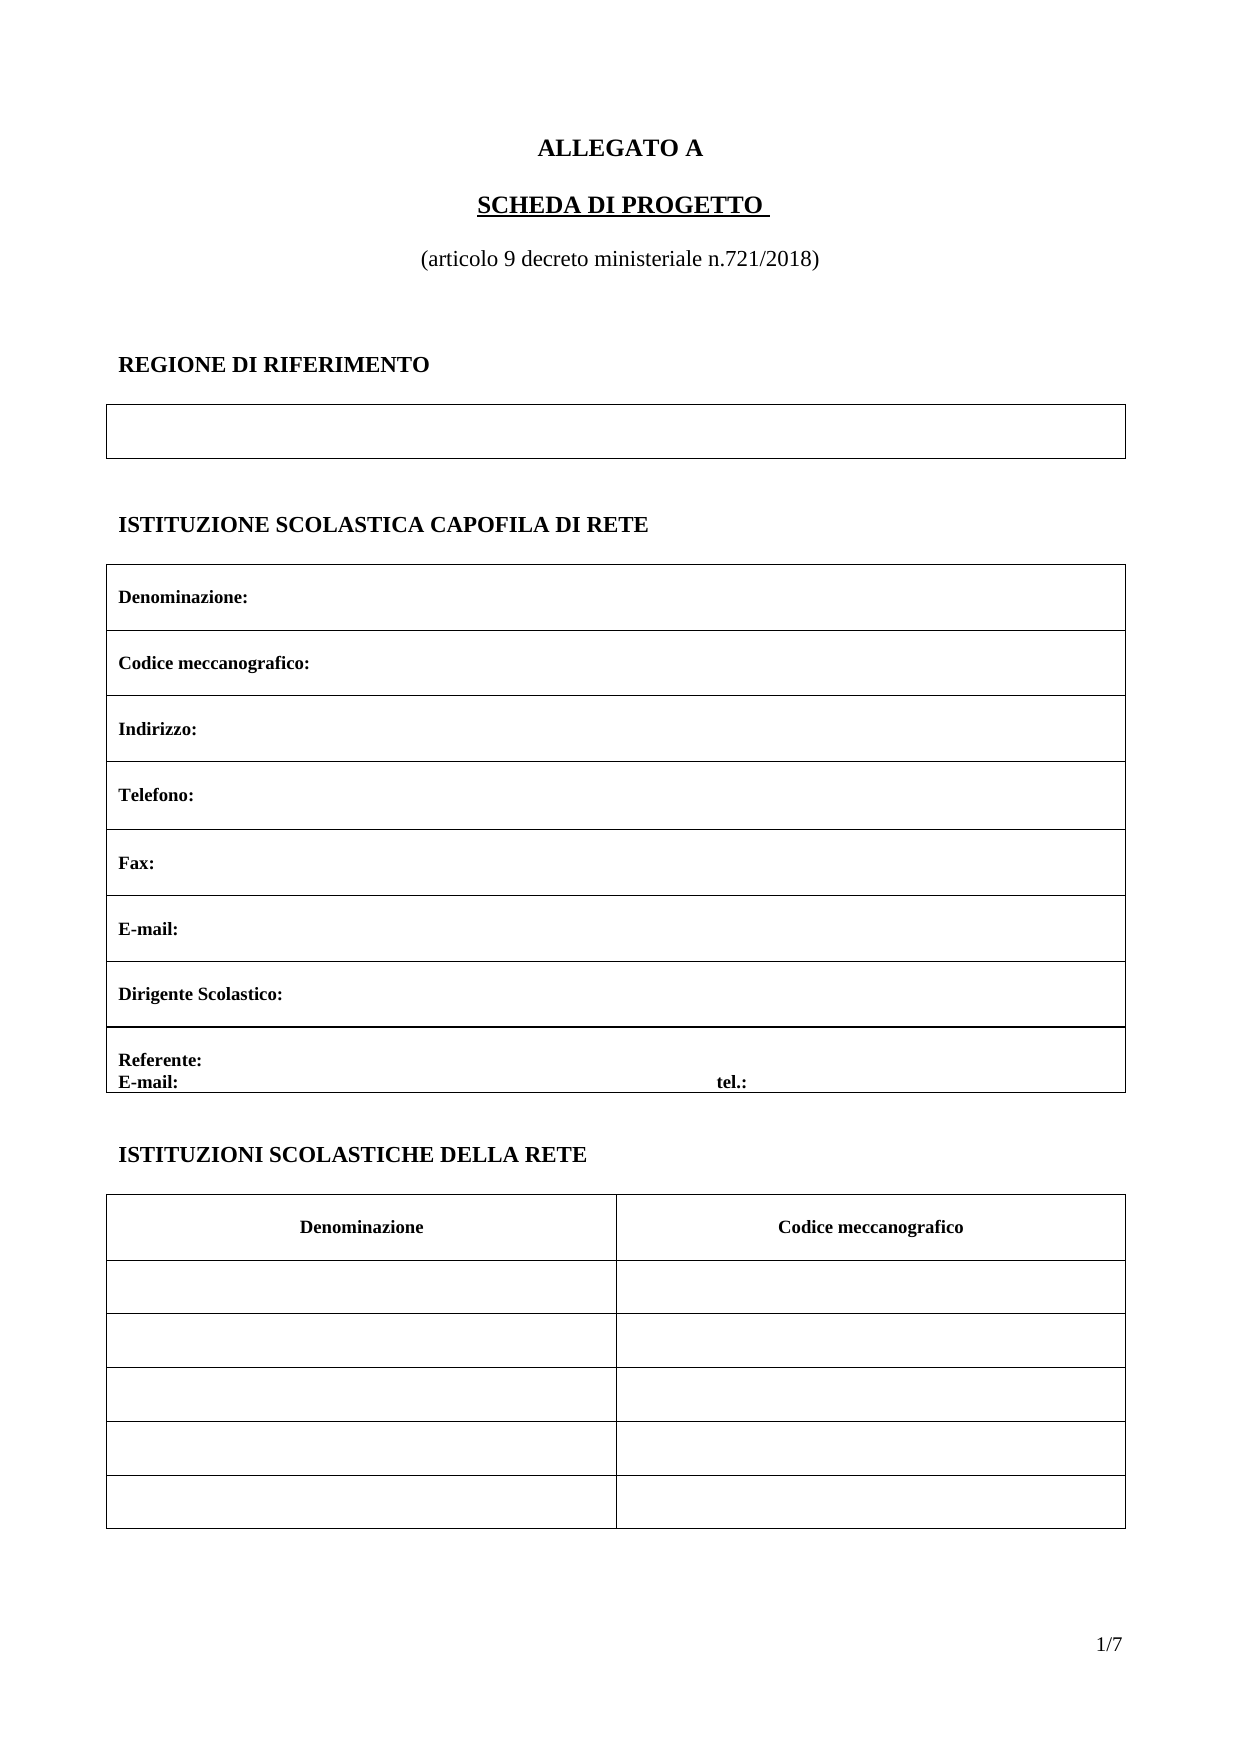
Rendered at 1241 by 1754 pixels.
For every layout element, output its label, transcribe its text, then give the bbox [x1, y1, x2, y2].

table_cell [617, 1368, 1125, 1421]
table_cell Fax: [107, 830, 1125, 895]
table_cell [617, 1476, 1125, 1528]
table_header [107, 405, 1125, 457]
text ISTITUZIONE SCOLASTICA CAPOFILA DI RETE [118, 511, 1122, 537]
table_cell [107, 1422, 616, 1474]
table_cell [107, 1368, 616, 1421]
table_cell Telefono: [107, 762, 1125, 829]
text ALLEGATO A [118, 133, 1122, 162]
text SCHEDA DI PROGETTO [118, 190, 1122, 219]
table_cell [617, 1261, 1125, 1313]
table_header Codice meccanografico [617, 1195, 1125, 1259]
table_cell E-mail: [107, 896, 1125, 961]
table_header Denominazione [107, 1195, 616, 1259]
table_cell Indirizzo: [107, 696, 1125, 761]
text REGIONE DI RIFERIMENTO [118, 351, 1122, 377]
table_cell [617, 1314, 1125, 1367]
table_cell Referente: E-mail: tel.: [107, 1028, 1125, 1092]
text (articolo 9 decreto ministeriale n.721/2018) [118, 246, 1122, 272]
table_cell [107, 1261, 616, 1313]
table_cell [107, 1476, 616, 1528]
table_cell [617, 1422, 1125, 1474]
text ISTITUZIONI SCOLASTICHE DELLA RETE [118, 1141, 1122, 1167]
table_cell Codice meccanografico: [107, 631, 1125, 695]
table_cell [107, 1314, 616, 1367]
table_cell Dirigente Scolastico: [107, 962, 1125, 1026]
table_header Denominazione: [107, 565, 1125, 629]
